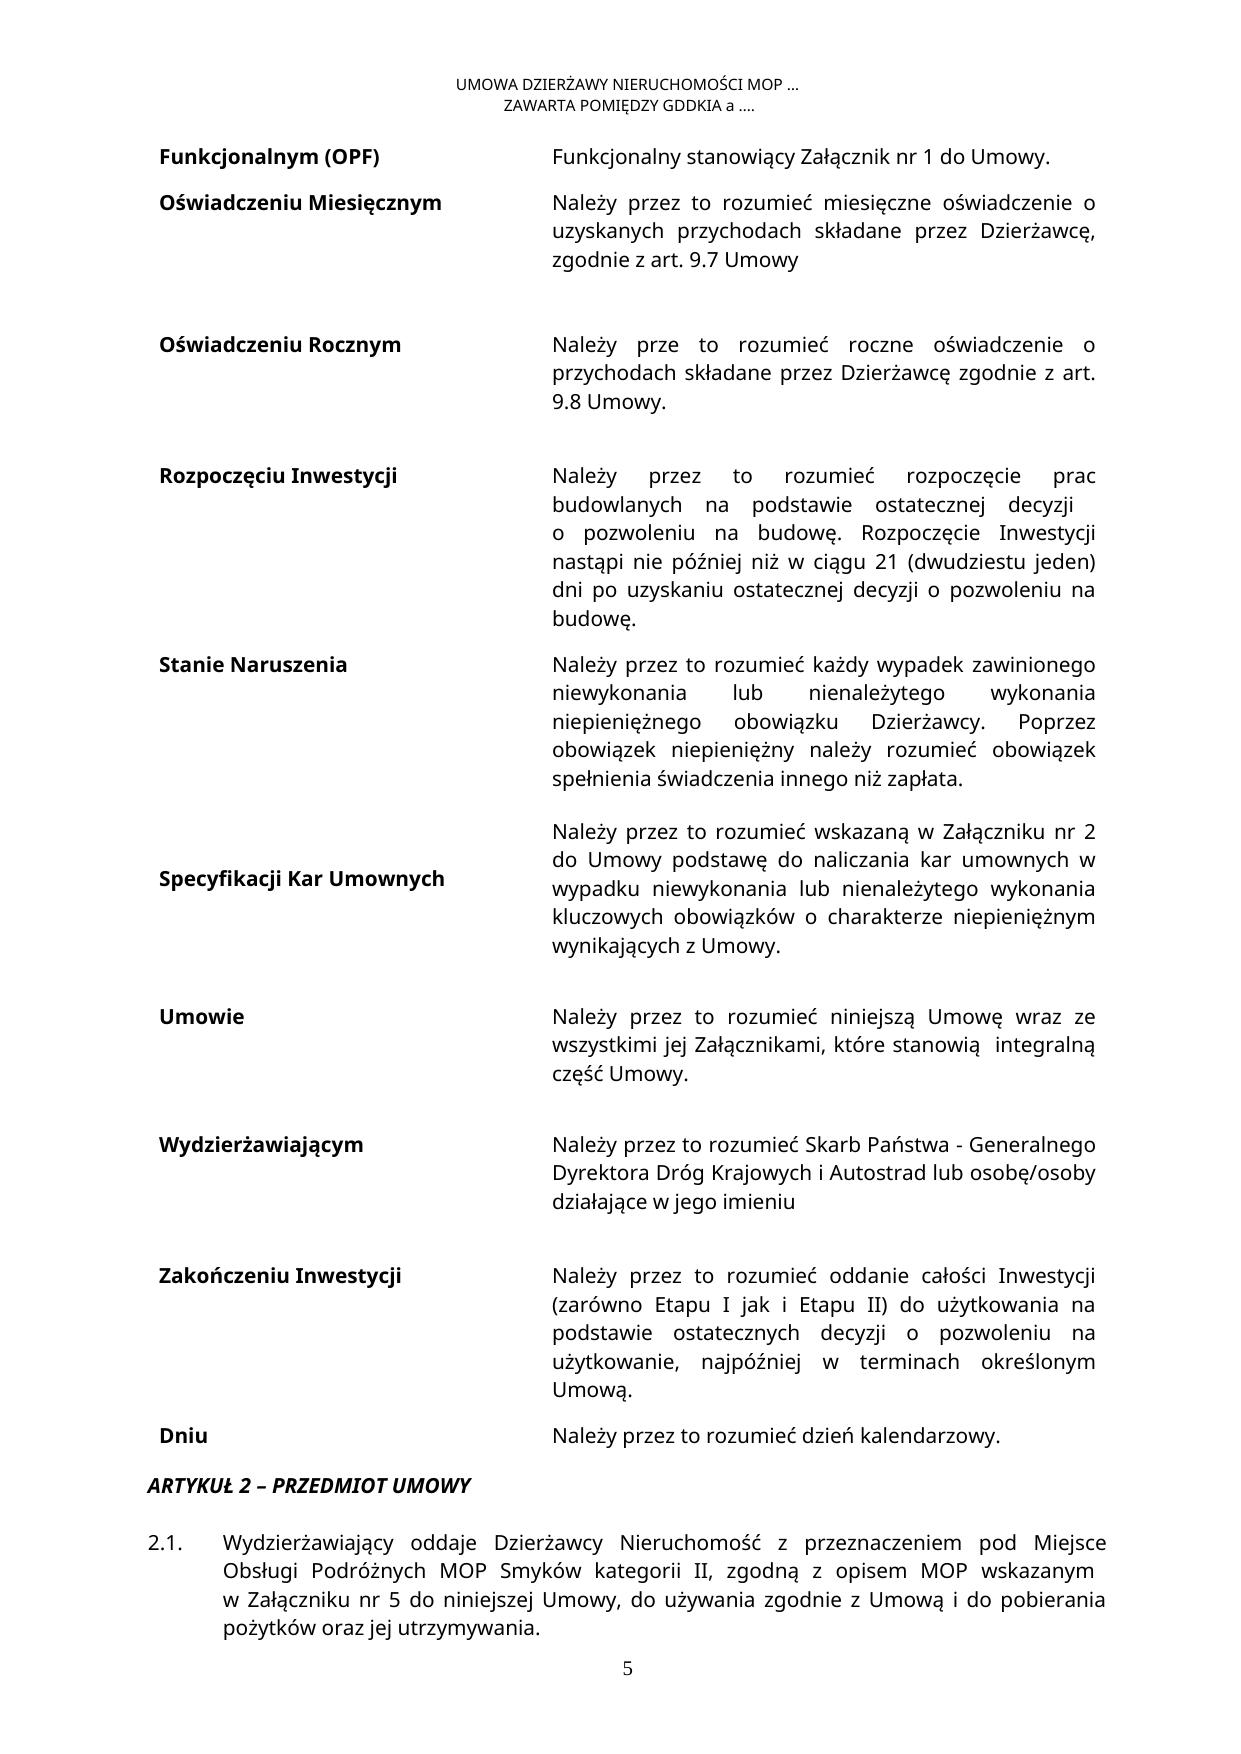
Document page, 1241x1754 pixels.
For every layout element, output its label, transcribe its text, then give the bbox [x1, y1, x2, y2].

table_cell Należy przez to rozumieć oddanie całości Inwestycji (zarówno Etapu I jak i Etapu II) do użytkowania na podstawie ostatecznych decyzji o pozwoleniu na użytkowanie, najpóźniej w terminach określonym Umową. [541, 1253, 1107, 1412]
table_cell Oświadczeniu Miesięcznym Oświadczeniu Rocznym [148, 179, 541, 453]
table_cell Stanie Naruszenia Specyfikacji Kar Umownych [148, 641, 541, 993]
list Wydzierżawiający oddaje Dzierżawcy Nieruchomość z przeznaczeniem pod Miejsce Obsługi Podróżnych MOP Smyków kategorii II, zgodną z opisem MOP wskazanym w Załączniku nr 5 do niniejszej Umowy, do używania zgodnie z Umową i do pobierania pożytków oraz jej utrzymywania. [148, 1528, 1107, 1642]
table_cell Dniu [148, 1413, 541, 1471]
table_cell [541, 133, 1107, 179]
table_cell Należy przez to rozumieć miesięczne oświadczenie o uzyskanych przychodach składane przez Dzierżawcę, zgodnie z art. 9.7 Umowy Należy prze to rozumieć roczne oświadczenie o przychodach składane przez Dzierżawcę zgodnie z art. 9.8 Umowy. [541, 179, 1107, 453]
table_cell Zakończeniu Inwestycji [148, 1253, 541, 1412]
table_cell Należy przez to rozumieć rozpoczęcie prac budowlanych na podstawie ostatecznej decyzji o pozwoleniu na budowę. Rozpoczęcie Inwestycji nastąpi nie później niż w ciągu 21 (dwudziestu jeden) dni po uzyskaniu ostatecznej decyzji o pozwoleniu na budowę. [541, 453, 1107, 641]
table_cell Należy przez to rozumieć dzień kalendarzowy. [541, 1413, 1107, 1471]
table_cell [148, 133, 541, 179]
subtitle ARTYKUŁ 2 – PRZEDMIOT UMOWY [148, 1471, 1107, 1499]
table_cell Należy przez to rozumieć niniejszą Umowę wraz ze wszystkimi jej Załącznikami, które stanowią integralną część Umowy. [541, 993, 1107, 1121]
table_cell Rozpoczęciu Inwestycji [148, 453, 541, 641]
table_cell Należy przez to rozumieć każdy wypadek zawinionego niewykonania lub nienależytego wykonania niepieniężnego obowiązku Dzierżawcy. Poprzez obowiązek niepieniężny należy rozumieć obowiązek spełnienia świadczenia innego niż zapłata. Należy przez to rozumieć wskazaną w Załączniku nr 2 do Umowy podstawę do naliczania kar umownych w wypadku niewykonania lub nienależytego wykonania kluczowych obowiązków o charakterze niepieniężnym wynikających z Umowy. [541, 641, 1107, 993]
table_cell Umowie [148, 993, 541, 1121]
table_cell Należy przez to rozumieć Skarb Państwa - Generalnego Dyrektora Dróg Krajowych i Autostrad lub osobę/osoby działające w jego imieniu [541, 1121, 1107, 1253]
table_cell Wydzierżawiającym [148, 1121, 541, 1253]
